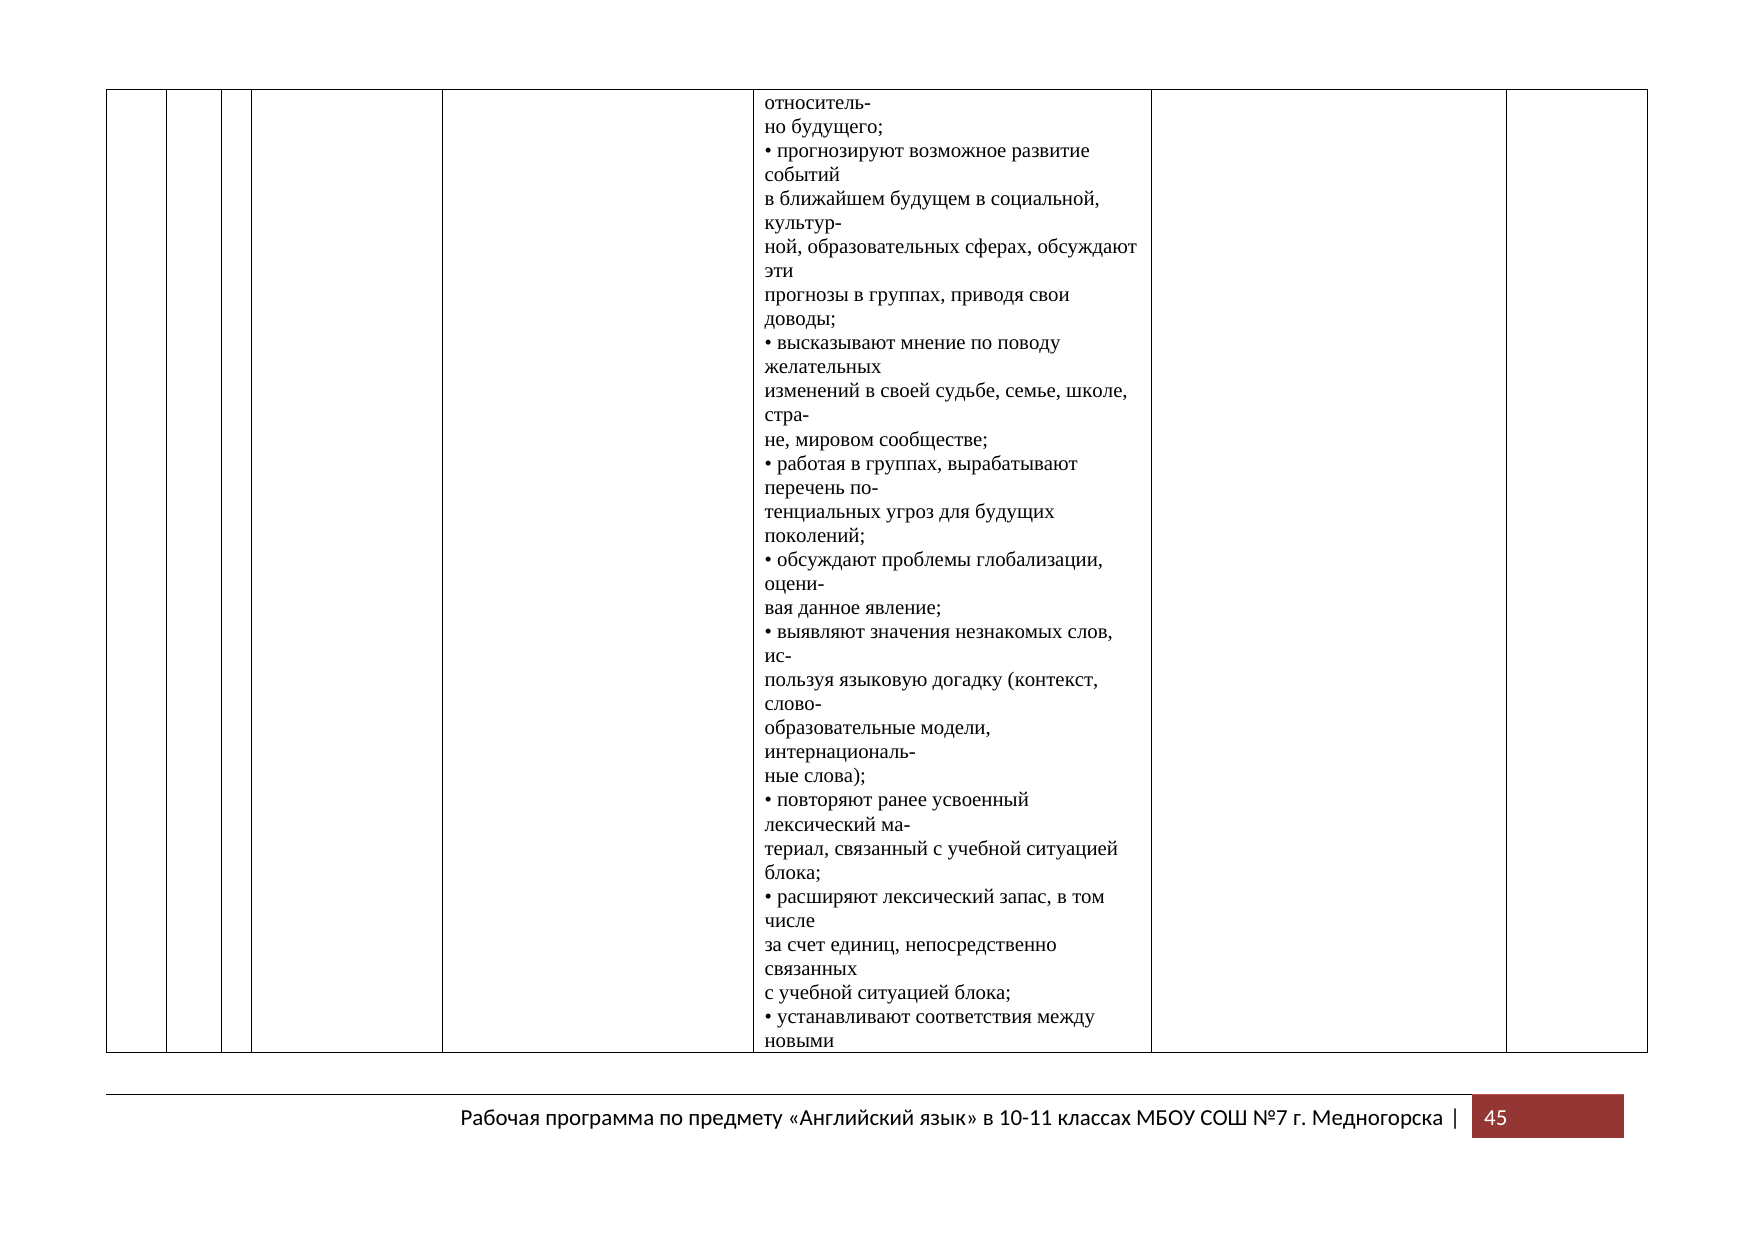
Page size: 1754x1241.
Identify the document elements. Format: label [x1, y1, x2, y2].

table_cell [167, 90, 221, 1052]
table_cell [1152, 90, 1506, 1052]
table_cell [1507, 90, 1647, 1052]
table_cell [443, 90, 753, 1052]
table_cell [252, 90, 442, 1052]
table_cell [107, 90, 166, 1052]
table_cell [222, 90, 251, 1052]
